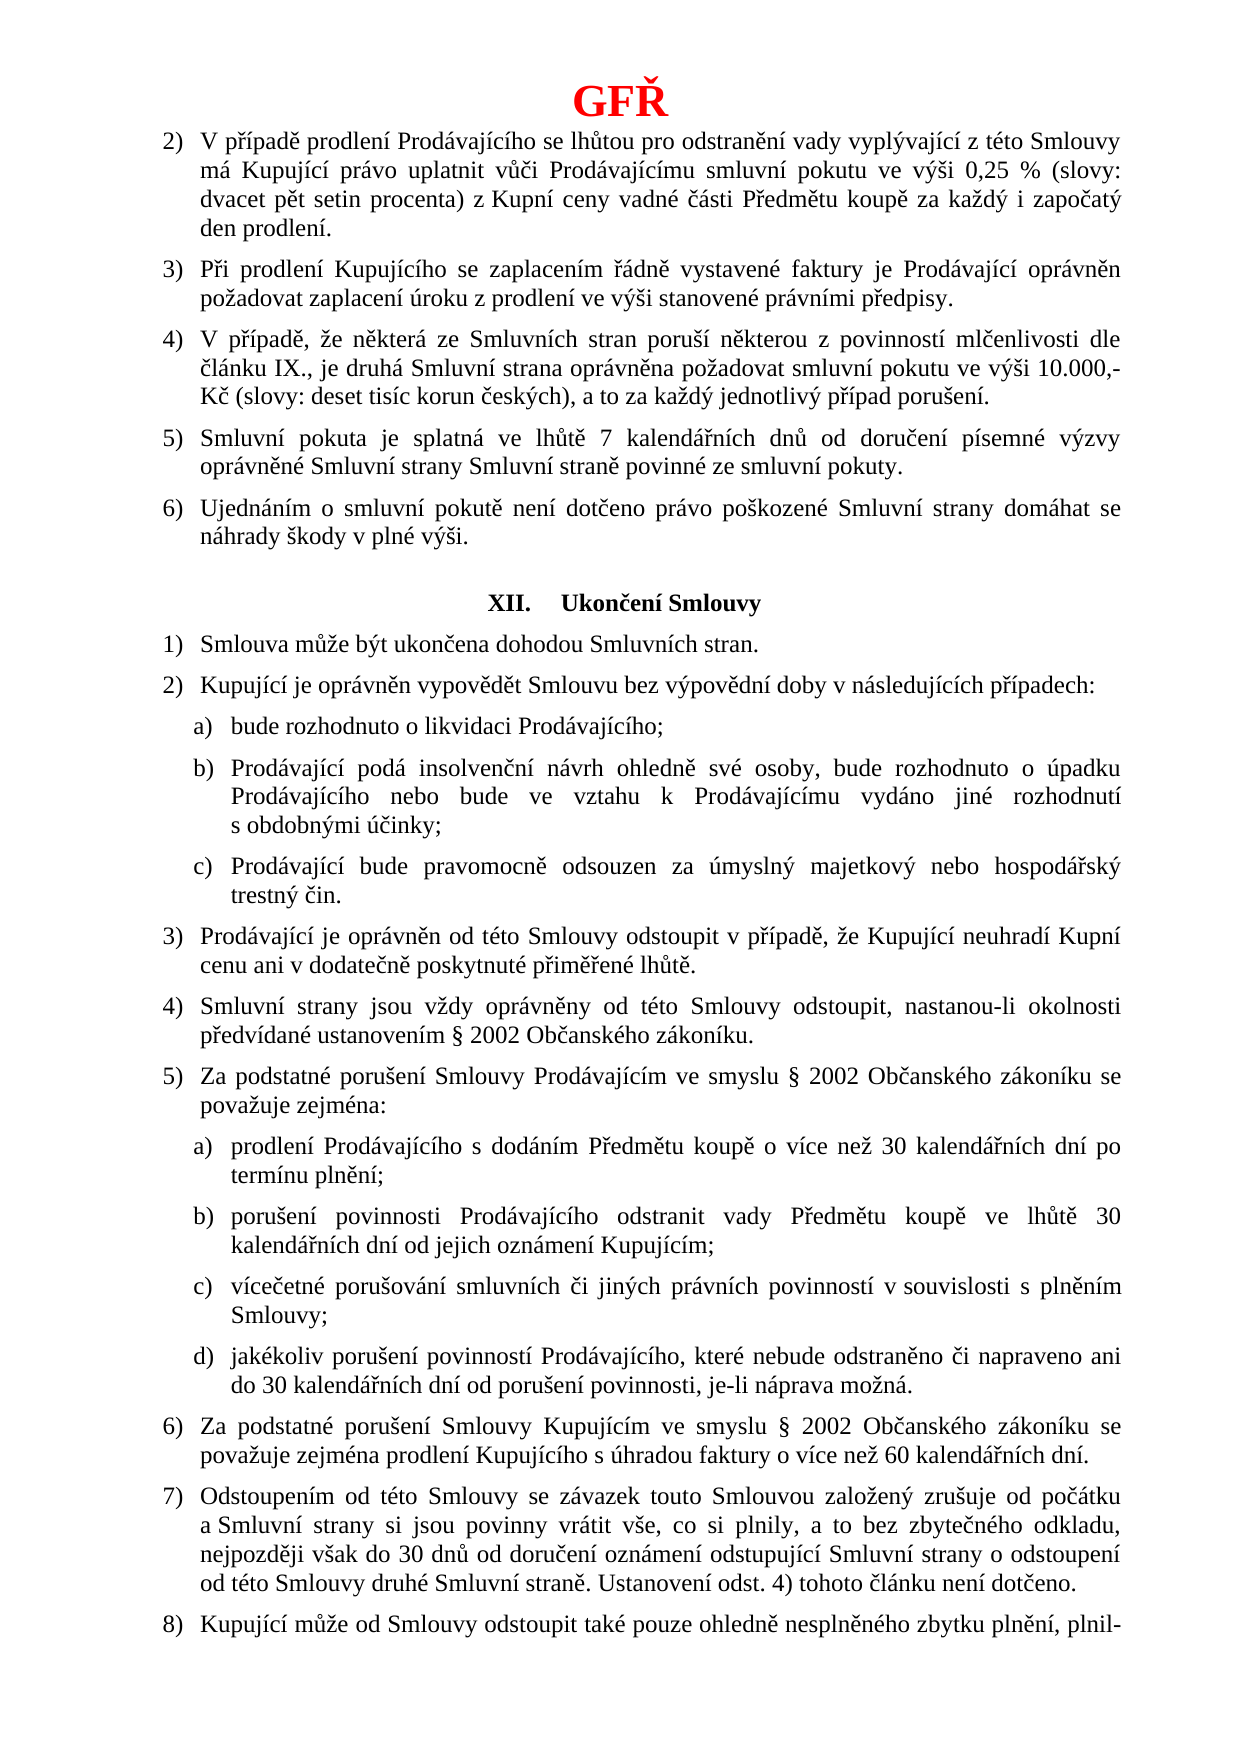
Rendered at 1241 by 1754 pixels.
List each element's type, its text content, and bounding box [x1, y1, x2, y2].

subtitle Ujednáním o smluvní pokutě není dotčeno právo poškozené Smluvní strany domáhat se náhrady škody v plné výši. [162, 493, 1122, 550]
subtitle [162, 1609, 1122, 1638]
subtitle V případě prodlení Prodávajícího se lhůtou pro odstranění vady vyplývající z této Smlouvy má Kupující právo uplatnit vůči Prodávajícímu smluvní pokutu ve výši 0,25 % (slovy: dvacet pět setin procenta) z Kupní ceny vadné části Předmětu koupě za každý i započatý den prodlení. [162, 126, 1122, 241]
subtitle Prodávající bude pravomocně odsouzen za úmyslný majetkový nebo hospodářský trestný čin. [193, 851, 1122, 909]
subtitle Smluvní pokuta je splatná ve lhůtě 7 kalendářních dnů od doručení písemné výzvy oprávněné Smluvní strany Smluvní straně povinné ze smluvní pokuty. [162, 423, 1122, 480]
subtitle Odstoupením od této Smlouvy se závazek touto Smlouvou založený zrušuje od počátku a Smluvní strany si jsou povinny vrátit vše, co si plnily, a to bez zbytečného odkladu, nejpozději však do 30 dnů od doručení oznámení odstupující Smluvní strany o odstoupení od této Smlouvy druhé Smluvní straně. Ustanovení odst. 4) tohoto článku není dotčeno. [162, 1481, 1122, 1596]
subtitle Za podstatné porušení Smlouvy Kupujícím ve smyslu § 2002 Občanského zákoníku se považuje zejména prodlení Kupujícího s úhradou faktury o více než 60 kalendářních dní. [162, 1411, 1122, 1469]
subtitle Za podstatné porušení Smlouvy Prodávajícím ve smyslu § 2002 Občanského zákoníku se považuje zejména: [162, 1061, 1122, 1119]
subtitle Kupující je oprávněn vypovědět Smlouvu bez výpovědní doby v následujících případech: [162, 670, 1122, 699]
subtitle jakékoliv porušení povinností Prodávajícího, které nebude odstraněno či napraveno ani do 30 kalendářních dní od porušení povinnosti, je-li náprava možná. [193, 1341, 1122, 1399]
subtitle Smluvní strany jsou vždy oprávněny od této Smlouvy odstoupit, nastanou-li okolnosti předvídané ustanovením § 2002 Občanského zákoníku. [162, 991, 1122, 1049]
subtitle bude rozhodnuto o likvidaci Prodávajícího; [193, 711, 1122, 740]
subtitle prodlení Prodávajícího s dodáním Předmětu koupě o více než 30 kalendářních dní po termínu plnění; [193, 1131, 1122, 1189]
subtitle Při prodlení Kupujícího se zaplacením řádně vystavené faktury je Prodávající oprávněn požadovat zaplacení úroku z prodlení ve výši stanovené právními předpisy. [162, 254, 1122, 311]
subtitle Ukončení Smlouvy [487, 588, 1122, 616]
subtitle porušení povinnosti Prodávajícího odstranit vady Předmětu koupě ve lhůtě 30 kalendářních dní od jejich oznámení Kupujícím; [193, 1201, 1122, 1259]
subtitle Prodávající je oprávněn od této Smlouvy odstoupit v případě, že Kupující neuhradí Kupní cenu ani v dodatečně poskytnuté přiměřené lhůtě. [162, 921, 1122, 979]
subtitle Smlouva může být ukončena dohodou Smluvních stran. [162, 629, 1122, 658]
subtitle V případě, že některá ze Smluvních stran poruší některou z povinností mlčenlivosti dle článku IX., je druhá Smluvní strana oprávněna požadovat smluvní pokutu ve výši 10.000,-Kč (slovy: deset tisíc korun českých), a to za každý jednotlivý případ porušení. [162, 324, 1122, 410]
subtitle Prodávající podá insolvenční návrh ohledně své osoby, bude rozhodnuto o úpadku Prodávajícího nebo bude ve vztahu k Prodávajícímu vydáno jiné rozhodnutí s obdobnými účinky; [193, 753, 1122, 839]
subtitle vícečetné porušování smluvních či jiných právních povinností v souvislosti s plněním Smlouvy; [193, 1271, 1122, 1329]
